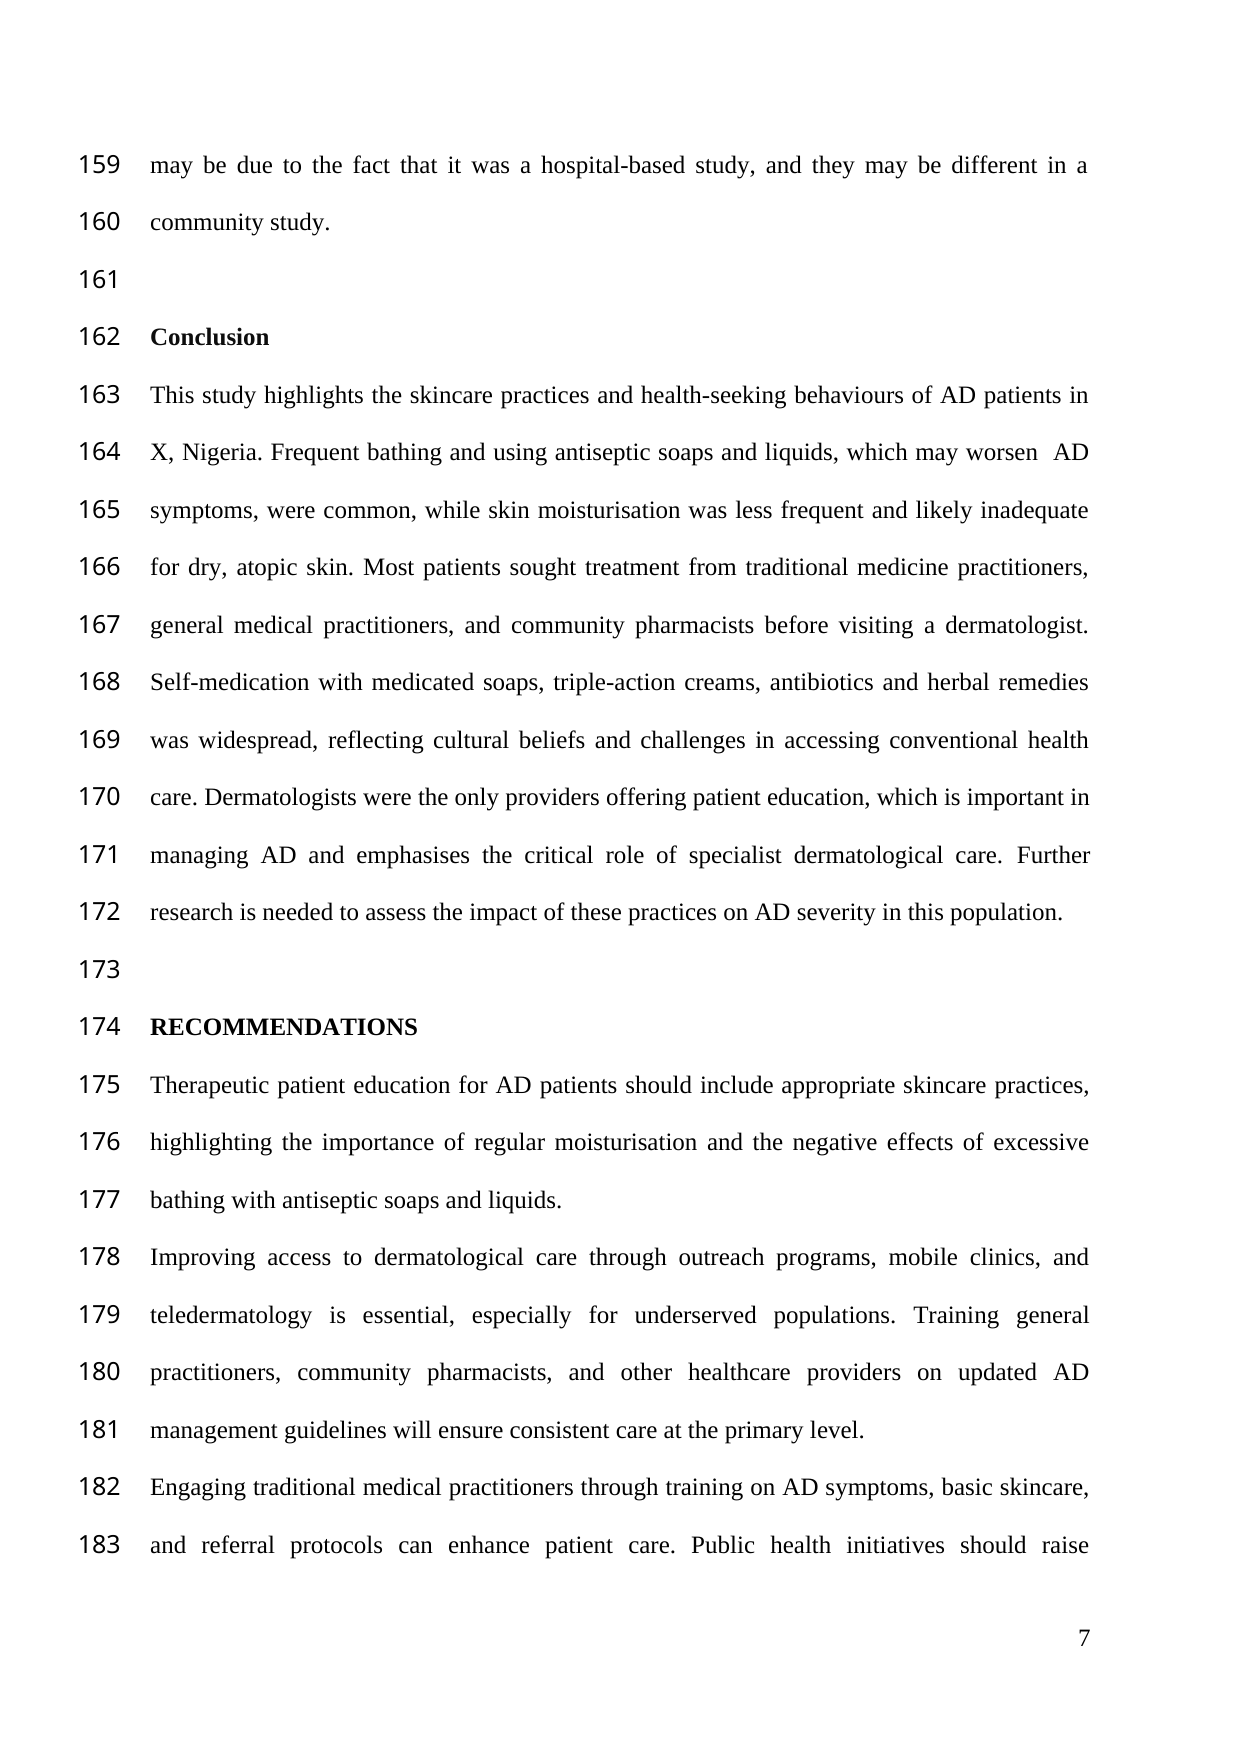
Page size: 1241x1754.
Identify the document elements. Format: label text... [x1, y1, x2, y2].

text Conclusion [150, 322, 1090, 351]
text This study highlights the skincare practices and health-seeking behaviours of AD patients in X, Nigeria. Frequent bathing and using antiseptic soaps and liquids, which may worsen AD symptoms, were common, while skin moisturisation was less frequent and likely inadequate for dry, atopic skin. Most patients sought treatment from traditional medicine practitioners, general medical practitioners, and community pharmacists before visiting a dermatologist. Self-medication with medicated soaps, triple-action creams, antibiotics and herbal remedies was widespread, reflecting cultural beliefs and challenges in accessing conventional health care. Dermatologists were the only providers offering patient education, which is important in managing AD and emphasises the critical role of specialist dermatological care. Further research is needed to assess the impact of these practices on AD severity in this population. [150, 380, 1090, 926]
text Improving access to dermatological care through outreach programs, mobile clinics, and teledermatology is essential, especially for underserved populations. Training general practitioners, community pharmacists, and other healthcare providers on updated AD management guidelines will ensure consistent care at the primary level. [150, 1242, 1090, 1444]
text Therapeutic patient education for AD patients should include appropriate skincare practices, highlighting the importance of regular moisturisation and the negative effects of excessive bathing with antiseptic soaps and liquids. [150, 1070, 1090, 1214]
text RECOMMENDATIONS [150, 1012, 1090, 1041]
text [150, 1472, 1090, 1559]
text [150, 150, 1090, 236]
